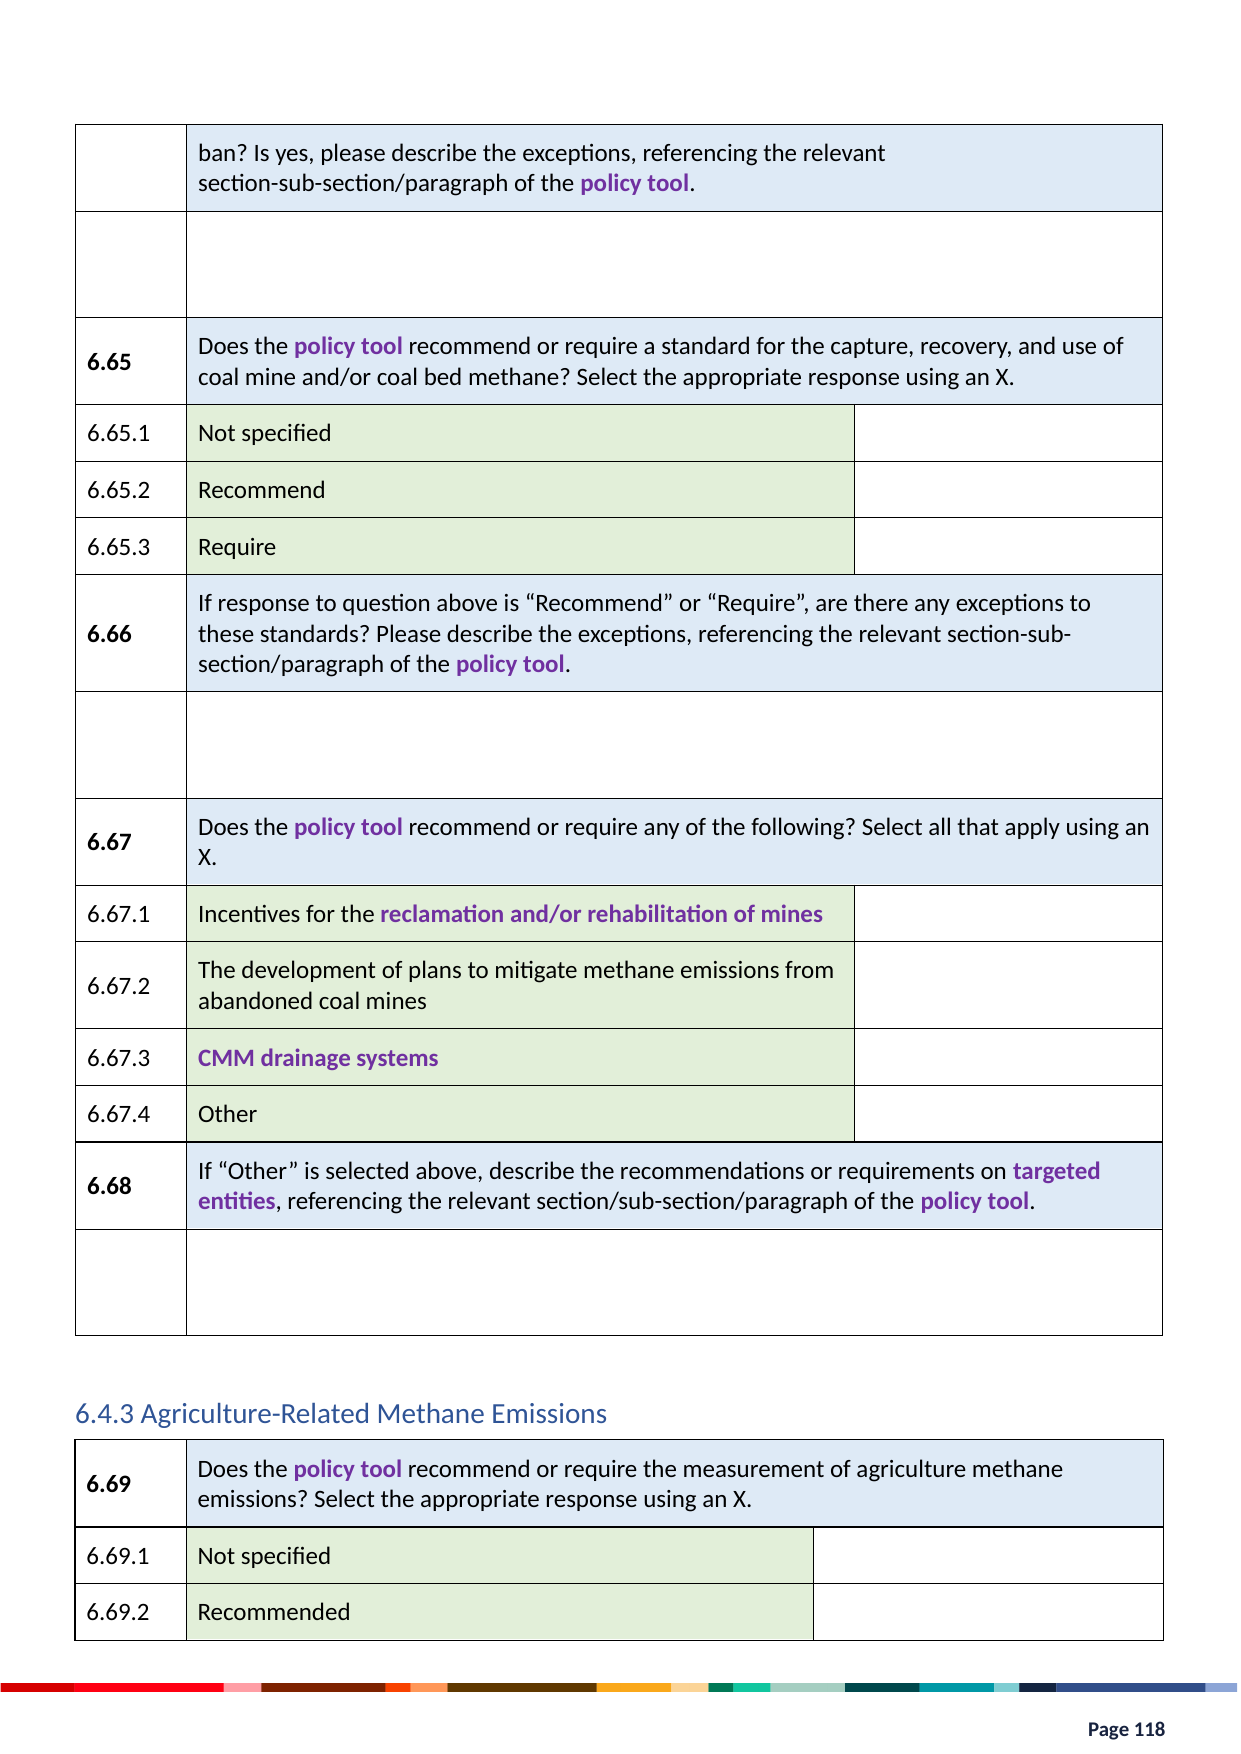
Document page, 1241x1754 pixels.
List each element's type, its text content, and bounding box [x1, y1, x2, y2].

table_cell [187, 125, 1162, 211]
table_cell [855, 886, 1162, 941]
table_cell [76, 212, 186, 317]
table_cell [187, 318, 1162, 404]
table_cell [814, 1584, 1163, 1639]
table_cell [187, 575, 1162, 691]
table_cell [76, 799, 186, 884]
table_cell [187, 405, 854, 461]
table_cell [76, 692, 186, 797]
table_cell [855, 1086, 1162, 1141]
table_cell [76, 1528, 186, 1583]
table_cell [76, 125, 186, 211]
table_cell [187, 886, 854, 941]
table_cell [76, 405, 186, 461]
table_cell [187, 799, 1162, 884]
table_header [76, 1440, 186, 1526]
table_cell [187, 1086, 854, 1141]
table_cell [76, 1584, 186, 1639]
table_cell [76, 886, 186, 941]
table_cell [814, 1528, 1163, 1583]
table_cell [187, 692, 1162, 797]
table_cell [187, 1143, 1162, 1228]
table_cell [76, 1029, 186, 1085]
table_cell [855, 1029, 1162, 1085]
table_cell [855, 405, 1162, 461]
picture [0, 1683, 1236, 1692]
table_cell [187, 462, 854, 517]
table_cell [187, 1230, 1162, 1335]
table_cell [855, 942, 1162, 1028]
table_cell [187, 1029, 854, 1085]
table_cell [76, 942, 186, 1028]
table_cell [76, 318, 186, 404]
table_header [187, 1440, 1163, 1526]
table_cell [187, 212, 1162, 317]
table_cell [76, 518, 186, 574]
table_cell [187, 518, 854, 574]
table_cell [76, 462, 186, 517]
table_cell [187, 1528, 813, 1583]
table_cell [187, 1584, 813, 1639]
subtitle 6.4.3 Agriculture-Related Methane Emissions [75, 1395, 1165, 1431]
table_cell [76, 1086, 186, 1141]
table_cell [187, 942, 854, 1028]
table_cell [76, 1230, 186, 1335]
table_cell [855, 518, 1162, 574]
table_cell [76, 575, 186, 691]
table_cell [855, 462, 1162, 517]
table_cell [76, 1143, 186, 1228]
